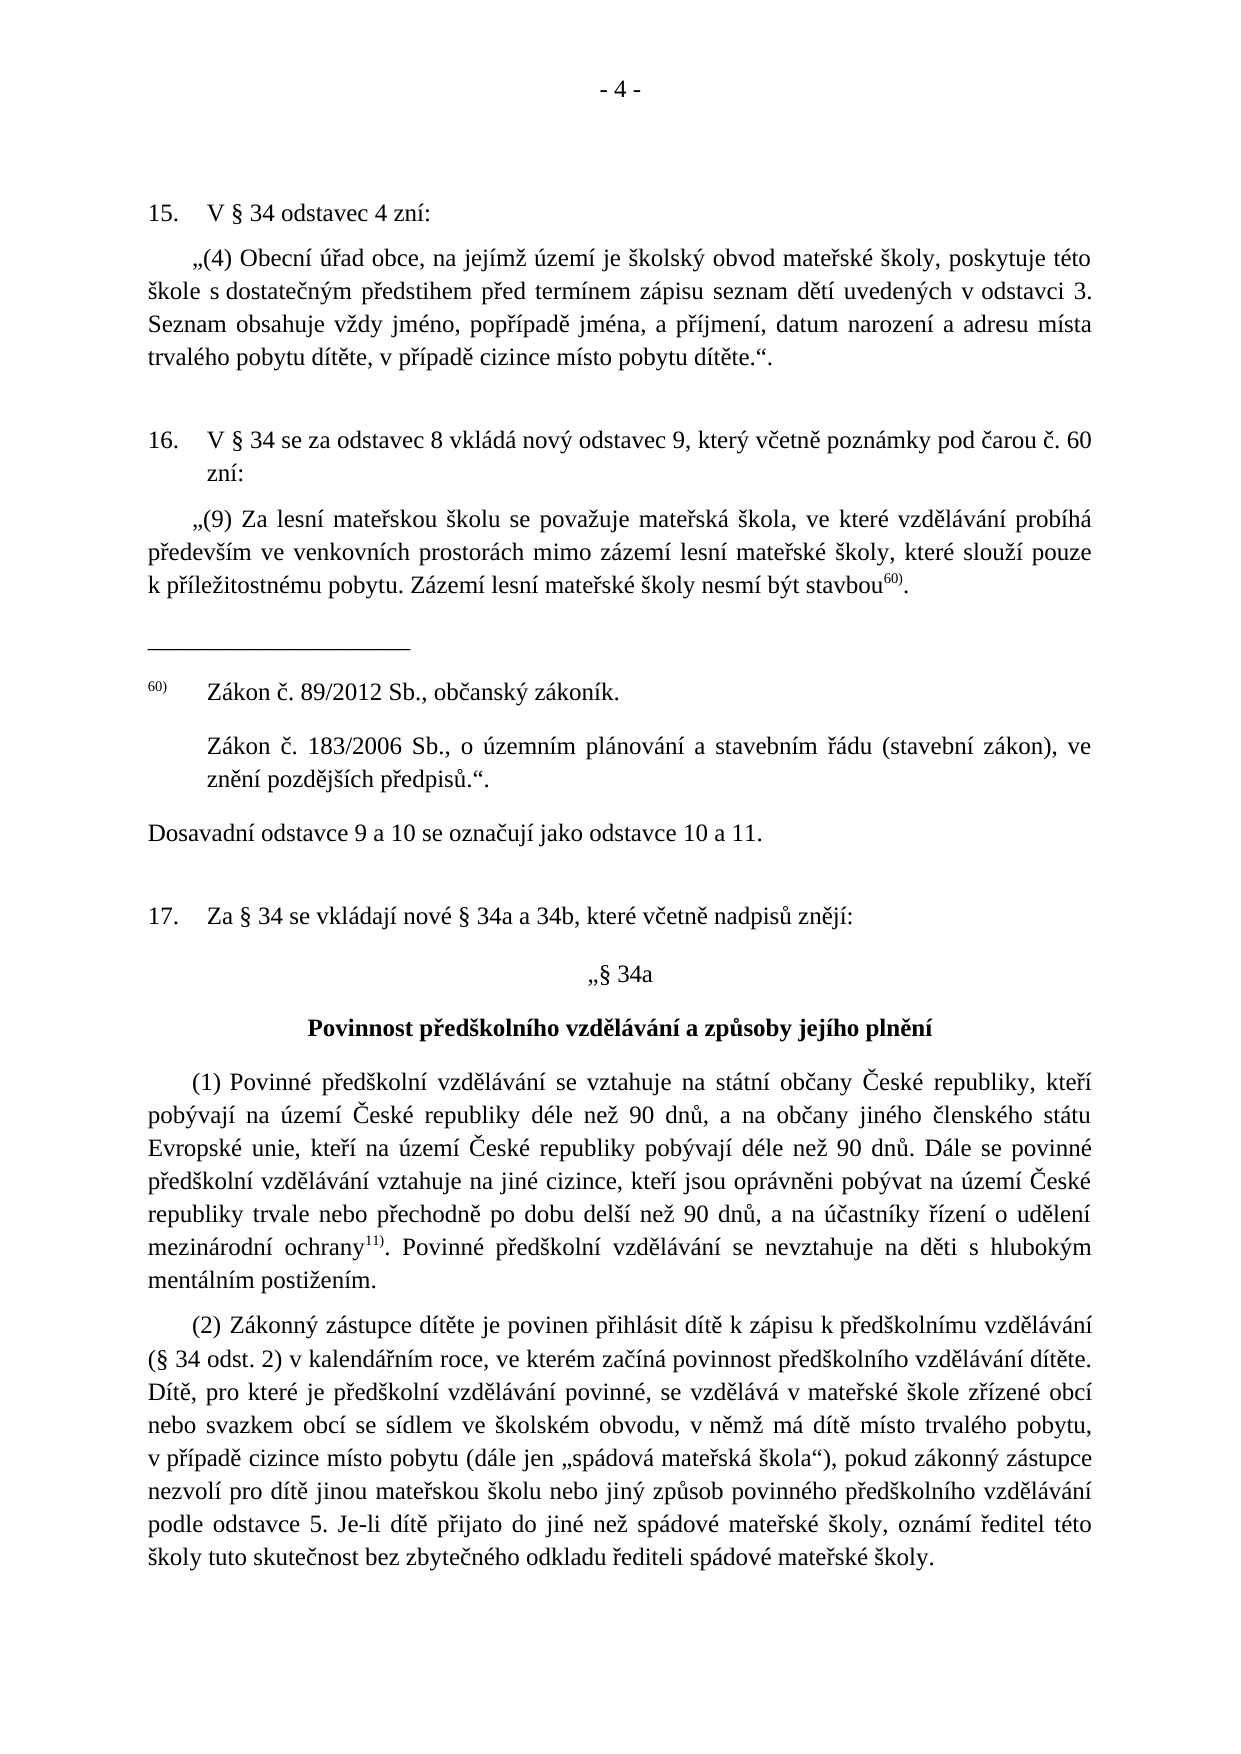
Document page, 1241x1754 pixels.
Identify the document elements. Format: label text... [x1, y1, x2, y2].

text V § 34 odstavec 4 zní: [148, 198, 1093, 226]
text V § 34 se za odstavec 8 vkládá nový odstavec 9, který včetně poznámky pod čarou č. 60 zní: [148, 425, 1093, 487]
list 60) Zákon č. 89/2012 Sb., občanský zákoník. [148, 677, 1093, 706]
list Zákon č. 183/2006 Sb., o územním plánování a stavebním řádu (stavební zákon), ve znění pozdějších předpisů.“. [207, 731, 1093, 793]
text Povinné předškolní vzdělávání se vztahuje na státní občany České republiky, kteří pobývají na území České republiky déle než 90 dnů, a na občany jiného členského státu Evropské unie, kteří na území České republiky pobývají déle než 90 dnů. Dále se povinné předškolní vzdělávání vztahuje na jiné cizince, kteří jsou oprávněni pobývat na území České republiky trvale nebo přechodně po dobu delší než 90 dnů, a na účastníky řízení o udělení mezinárodní ochrany11). Povinné předškolní vzdělávání se nevztahuje na děti s hlubokým mentálním postižením. [148, 1067, 1093, 1294]
text Za § 34 se vkládají nové § 34a a 34b, které včetně nadpisů znějí: [148, 901, 1093, 930]
text Dosavadní odstavce 9 a 10 se označují jako odstavce 10 a 11. [148, 818, 1093, 847]
text Zákonný zástupce dítěte je povinen přihlásit dítě k zápisu k předškolnímu vzdělávání (§ 34 odst. 2) v kalendářním roce, ve kterém začíná povinnost předškolního vzdělávání dítěte. Dítě, pro které je předškolní vzdělávání povinné, se vzdělává v mateřské škole zřízené obcí nebo svazkem obcí se sídlem ve školském obvodu, v němž má dítě místo trvalého pobytu, v případě cizince místo pobytu (dále jen „spádová mateřská škola“), pokud zákonný zástupce nezvolí pro dítě jinou mateřskou školu nebo jiný způsob povinného předškolního vzdělávání podle odstavce 5. Je-li dítě přijato do jiné než spádové mateřské školy, oznámí ředitel této školy tuto skutečnost bez zbytečného odkladu řediteli spádové mateřské školy. [148, 1311, 1093, 1571]
text „(4) Obecní úřad obce, na jejímž území je školský obvod mateřské školy, poskytuje této škole s dostatečným předstihem před termínem zápisu seznam dětí uvedených v odstavci 3. Seznam obsahuje vždy jméno, popřípadě jména, a příjmení, datum narození a adresu místa trvalého pobytu dítěte, v případě cizince místo pobytu dítěte.“. [148, 243, 1093, 371]
text „§ 34a [148, 959, 1093, 988]
text _____________________ [148, 624, 443, 652]
text „(9) Za lesní mateřskou školu se považuje mateřská škola, ve které vzdělávání probíhá především ve venkovních prostorách mimo zázemí lesní mateřské školy, které slouží pouze k příležitostnému pobytu. Zázemí lesní mateřské školy nesmí být stavbou60). [148, 504, 1093, 598]
text Povinnost předškolního vzdělávání a způsoby jejího plnění [148, 1013, 1093, 1042]
